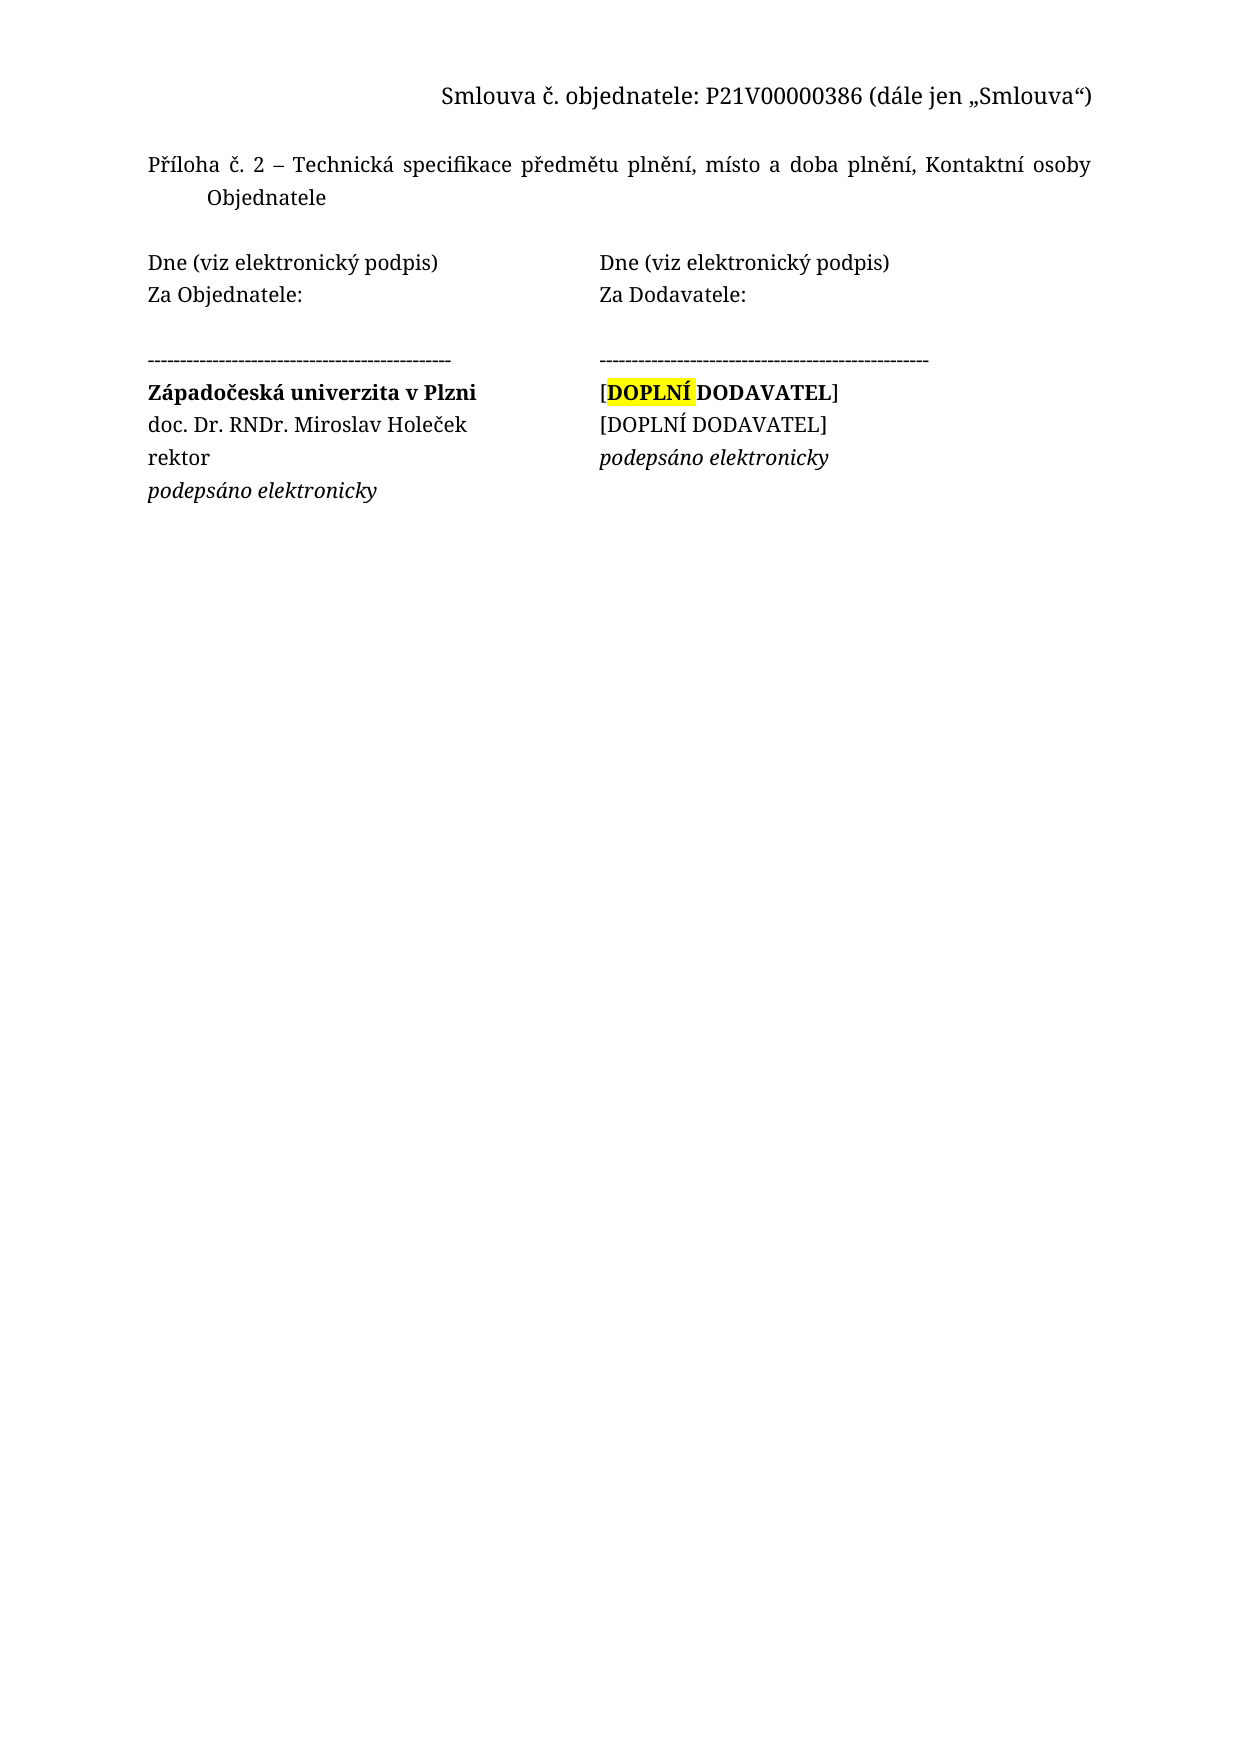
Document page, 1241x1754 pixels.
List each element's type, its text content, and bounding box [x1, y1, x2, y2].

table_header Dne (viz elektronický podpis) Za Dodavatele: --------------------------------------------------- [DOPLNÍ DODAVATEL] [DOPLNÍ DODAVATEL] podepsáno elektronicky [588, 248, 1040, 508]
table_header Dne (viz elektronický podpis) Za Objednatele: ----------------------------------------------- Západočeská univerzita v Plzni doc. Dr. RNDr. Miroslav Holeček rektor podepsáno elektronicky [136, 248, 588, 508]
text Příloha č. 2 – Technická specifikace předmětu plnění, místo a doba plnění, Kontaktní osoby Objednatele [148, 150, 1093, 211]
